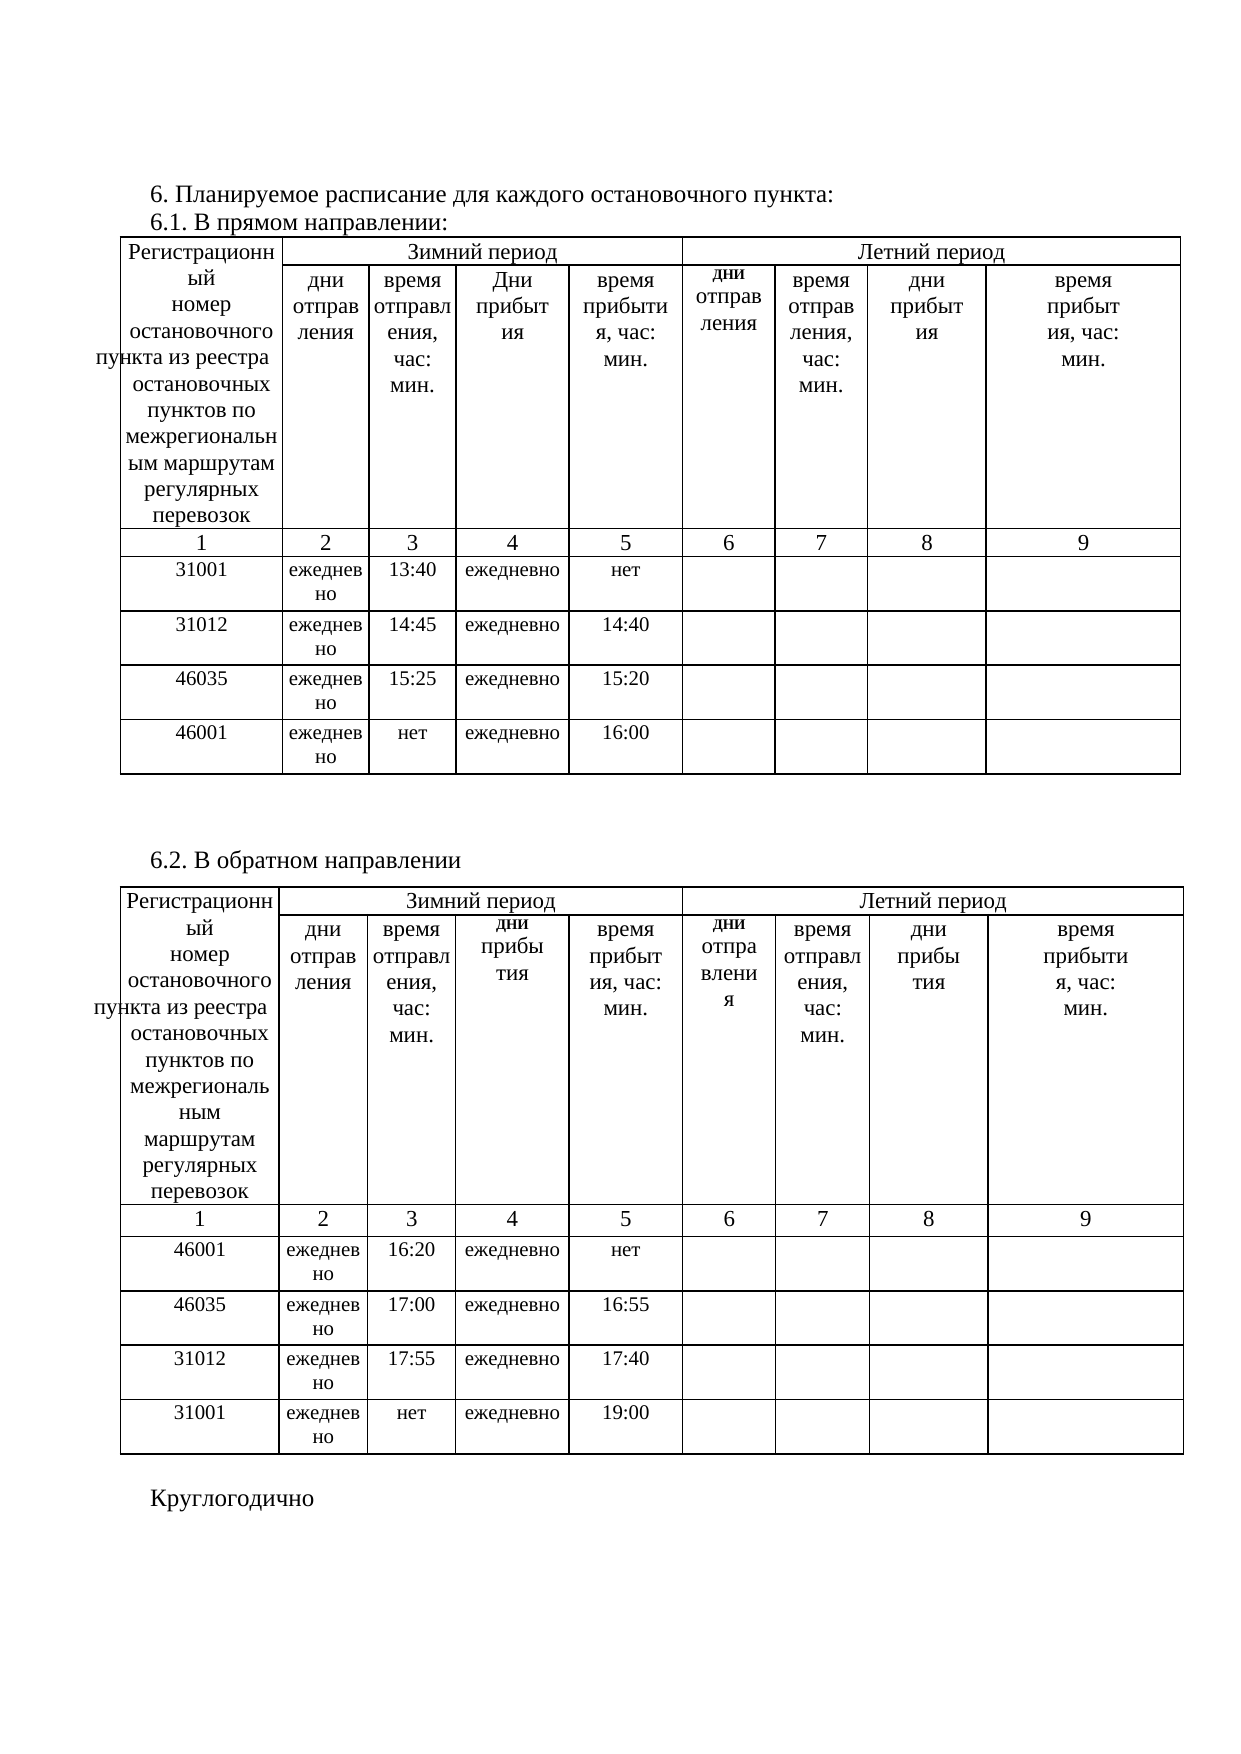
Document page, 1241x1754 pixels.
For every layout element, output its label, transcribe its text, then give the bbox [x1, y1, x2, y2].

table_cell время отправл ения, час: мин. [776, 916, 869, 1204]
table_cell время отправл ения, час: мин. [370, 266, 455, 528]
table_cell нет [570, 557, 682, 610]
table_cell [870, 1400, 987, 1453]
table_cell 5 [570, 529, 682, 556]
table_cell нет [368, 1400, 455, 1453]
text Круглогодично [150, 1483, 1090, 1512]
table_cell [987, 557, 1180, 610]
table_cell 15:25 [370, 666, 455, 719]
table_cell ежедневно [280, 1292, 367, 1344]
table_cell ежедневно [457, 557, 568, 610]
table_cell 6 [683, 529, 774, 556]
table_cell [776, 1237, 869, 1290]
table_cell [776, 612, 867, 664]
table_cell [989, 1292, 1183, 1344]
table_cell [776, 1400, 869, 1453]
table_cell [870, 1346, 987, 1399]
table_cell [870, 1292, 987, 1344]
table_header Летний период [683, 238, 1180, 264]
table_cell 15:20 [570, 666, 682, 719]
table_cell [989, 1400, 1183, 1453]
table_cell время прибыти я, час: мин. [570, 266, 682, 528]
table_header Зимний период [283, 238, 682, 264]
table_cell нет [570, 1237, 682, 1290]
table_cell ежедневно [457, 720, 568, 773]
table_cell [776, 557, 867, 610]
table_cell 2 [280, 1205, 367, 1236]
table_cell 3 [370, 529, 455, 556]
table_cell [870, 1237, 987, 1290]
table_cell ежедневно [457, 612, 568, 664]
table_cell 17:40 [570, 1346, 682, 1399]
table_cell [868, 557, 985, 610]
table_cell 46001 [121, 1237, 278, 1290]
table_cell [868, 666, 985, 719]
table_cell [683, 612, 774, 664]
table_cell 13:40 [370, 557, 455, 610]
table_cell 46035 [121, 1292, 278, 1344]
table_cell [683, 1237, 775, 1290]
table_cell [776, 720, 867, 773]
table_cell 7 [776, 529, 867, 556]
table_cell время отправл ения, час: мин. [368, 916, 455, 1204]
table_header Летний период [683, 888, 1183, 914]
table_cell 31012 [121, 612, 282, 664]
table_cell [683, 720, 774, 773]
table_cell [868, 612, 985, 664]
table_cell ежедневно [283, 612, 368, 664]
table_cell [683, 1292, 775, 1344]
table_cell 4 [456, 1205, 568, 1236]
table_cell 9 [989, 1205, 1183, 1236]
table_cell [987, 720, 1180, 773]
table_cell 31001 [121, 1400, 278, 1453]
table_cell [989, 1346, 1183, 1399]
table_cell ежедневно [280, 1346, 367, 1399]
table_cell 5 [570, 1205, 682, 1236]
table_cell 9 [987, 529, 1180, 556]
table_cell время прибыт ия, час: мин. [570, 916, 682, 1204]
table_cell [989, 1237, 1183, 1290]
table_cell 31012 [121, 1346, 278, 1399]
table_cell дни отправ ления [280, 916, 367, 1204]
table_cell дни прибыт ия [868, 266, 985, 528]
table_cell 16:20 [368, 1237, 455, 1290]
table_cell ежедневно [280, 1237, 367, 1290]
table_cell 16:00 [570, 720, 682, 773]
text 6.2. В обратном направлении [150, 845, 1090, 873]
table_header Зимний период [280, 888, 682, 914]
table_cell 6 [683, 1205, 775, 1236]
table_cell ежедневно [457, 666, 568, 719]
text 6. Планируемое расписание для каждого остановочного пункта: [150, 179, 1090, 207]
table_cell 17:55 [368, 1346, 455, 1399]
table_cell 2 [283, 529, 368, 556]
table_cell 8 [870, 1205, 987, 1236]
table_cell 19:00 [570, 1400, 682, 1453]
table_cell [987, 612, 1180, 664]
table_cell ежедневно [456, 1292, 568, 1344]
table_cell 1 [121, 1205, 278, 1236]
table_cell 7 [776, 1205, 869, 1236]
text 6.1. В прямом направлении: [150, 207, 1090, 236]
table_cell 8 [868, 529, 985, 556]
table_cell дни прибы тия [870, 916, 987, 1204]
table_cell время прибыт ия, час: мин. [987, 266, 1180, 528]
table_cell 46035 [121, 666, 282, 719]
table_cell 1 [121, 529, 282, 556]
table_cell ежедневно [456, 1237, 568, 1290]
table_cell ежедневно [280, 1400, 367, 1453]
table_cell [776, 1292, 869, 1344]
table_cell 16:55 [570, 1292, 682, 1344]
table_cell [683, 557, 774, 610]
table_cell ДНИ отправ ления [683, 266, 774, 528]
table_cell ежедневно [283, 720, 368, 773]
table_cell ДНИ отпра влени я [683, 916, 775, 1204]
table_cell 31001 [121, 557, 282, 610]
table_cell ежедневно [456, 1400, 568, 1453]
table_cell [683, 1400, 775, 1453]
table_cell время прибыти я, час: мин. [989, 916, 1183, 1204]
table_cell ежедневно [283, 666, 368, 719]
table_cell ежедневно [283, 557, 368, 610]
table_cell 4 [457, 529, 568, 556]
table_cell ежедневно [456, 1346, 568, 1399]
table_cell время отправ ления, час: мин. [776, 266, 867, 528]
table_header Регистрационный номер остановочного пункта из реестра остановочных пунктов по межрегиональным маршрутам регулярных перевозок [121, 888, 278, 1204]
table_cell 46001 [121, 720, 282, 773]
table_cell [683, 1346, 775, 1399]
table_cell дни отправ ления [283, 266, 368, 528]
table_cell Дни прибыт ия [457, 266, 568, 528]
table_cell 17:00 [368, 1292, 455, 1344]
table_cell [776, 1346, 869, 1399]
table_cell [776, 666, 867, 719]
table_cell 14:40 [570, 612, 682, 664]
table_cell [987, 666, 1180, 719]
table_header Регистрационный номер остановочного пункта из реестра остановочных пунктов по межрегиональным маршрутам регулярных перевозок [121, 238, 282, 528]
table_cell 14:45 [370, 612, 455, 664]
table_cell нет [370, 720, 455, 773]
table_cell 3 [368, 1205, 455, 1236]
table_cell [868, 720, 985, 773]
table_cell ДНИ прибы тия [456, 916, 568, 1204]
table_cell [683, 666, 774, 719]
